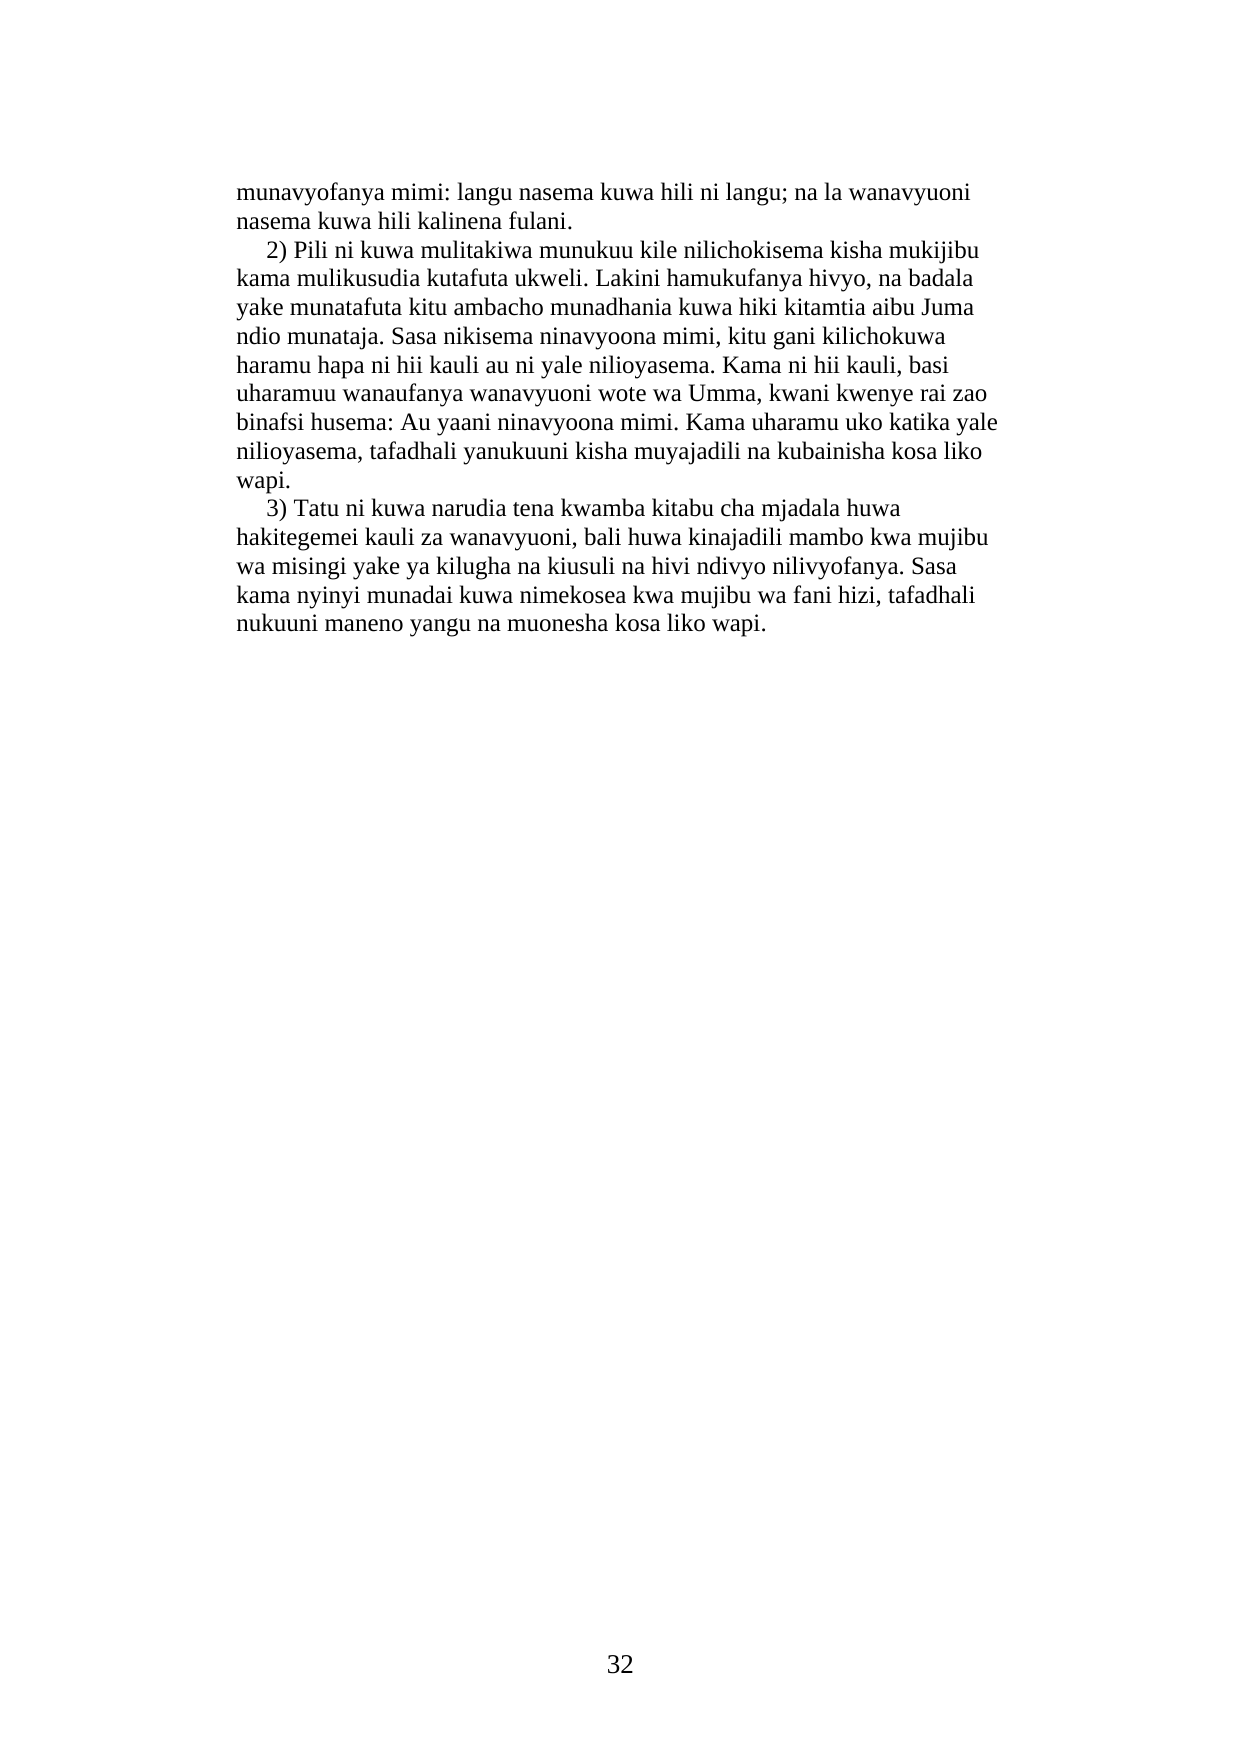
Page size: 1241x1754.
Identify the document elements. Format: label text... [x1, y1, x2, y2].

text 3) Tatu ni kuwa narudia tena kwamba kitabu cha mjadala huwa hakitegemei kauli za wanavyuoni, bali huwa kinajadili mambo kwa mujibu wa misingi yake ya kilugha na kiusuli na hivi ndivyo nilivyofanya. Sasa kama nyinyi munadai kuwa nimekosea kwa mujibu wa fani hizi, tafadhali nukuuni maneno yangu na muonesha kosa liko wapi. [236, 493, 1004, 637]
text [236, 177, 1004, 235]
text 2) Pili ni kuwa mulitakiwa munukuu kile nilichokisema kisha mukijibu kama mulikusudia kutafuta ukweli. Lakini hamukufanya hivyo, na badala yake munatafuta kitu ambacho munadhania kuwa hiki kitamtia aibu Juma ndio munataja. Sasa nikisema ninavyoona mimi, kitu gani kilichokuwa haramu hapa ni hii kauli au ni yale nilioyasema. Kama ni hii kauli, basi uharamuu wanaufanya wanavyuoni wote wa Umma, kwani kwenye rai zao binafsi husema: Au yaani ninavyoona mimi. Kama uharamu uko katika yale nilioyasema, tafadhali yanukuuni kisha muyajadili na kubainisha kosa liko wapi. [236, 235, 1004, 493]
